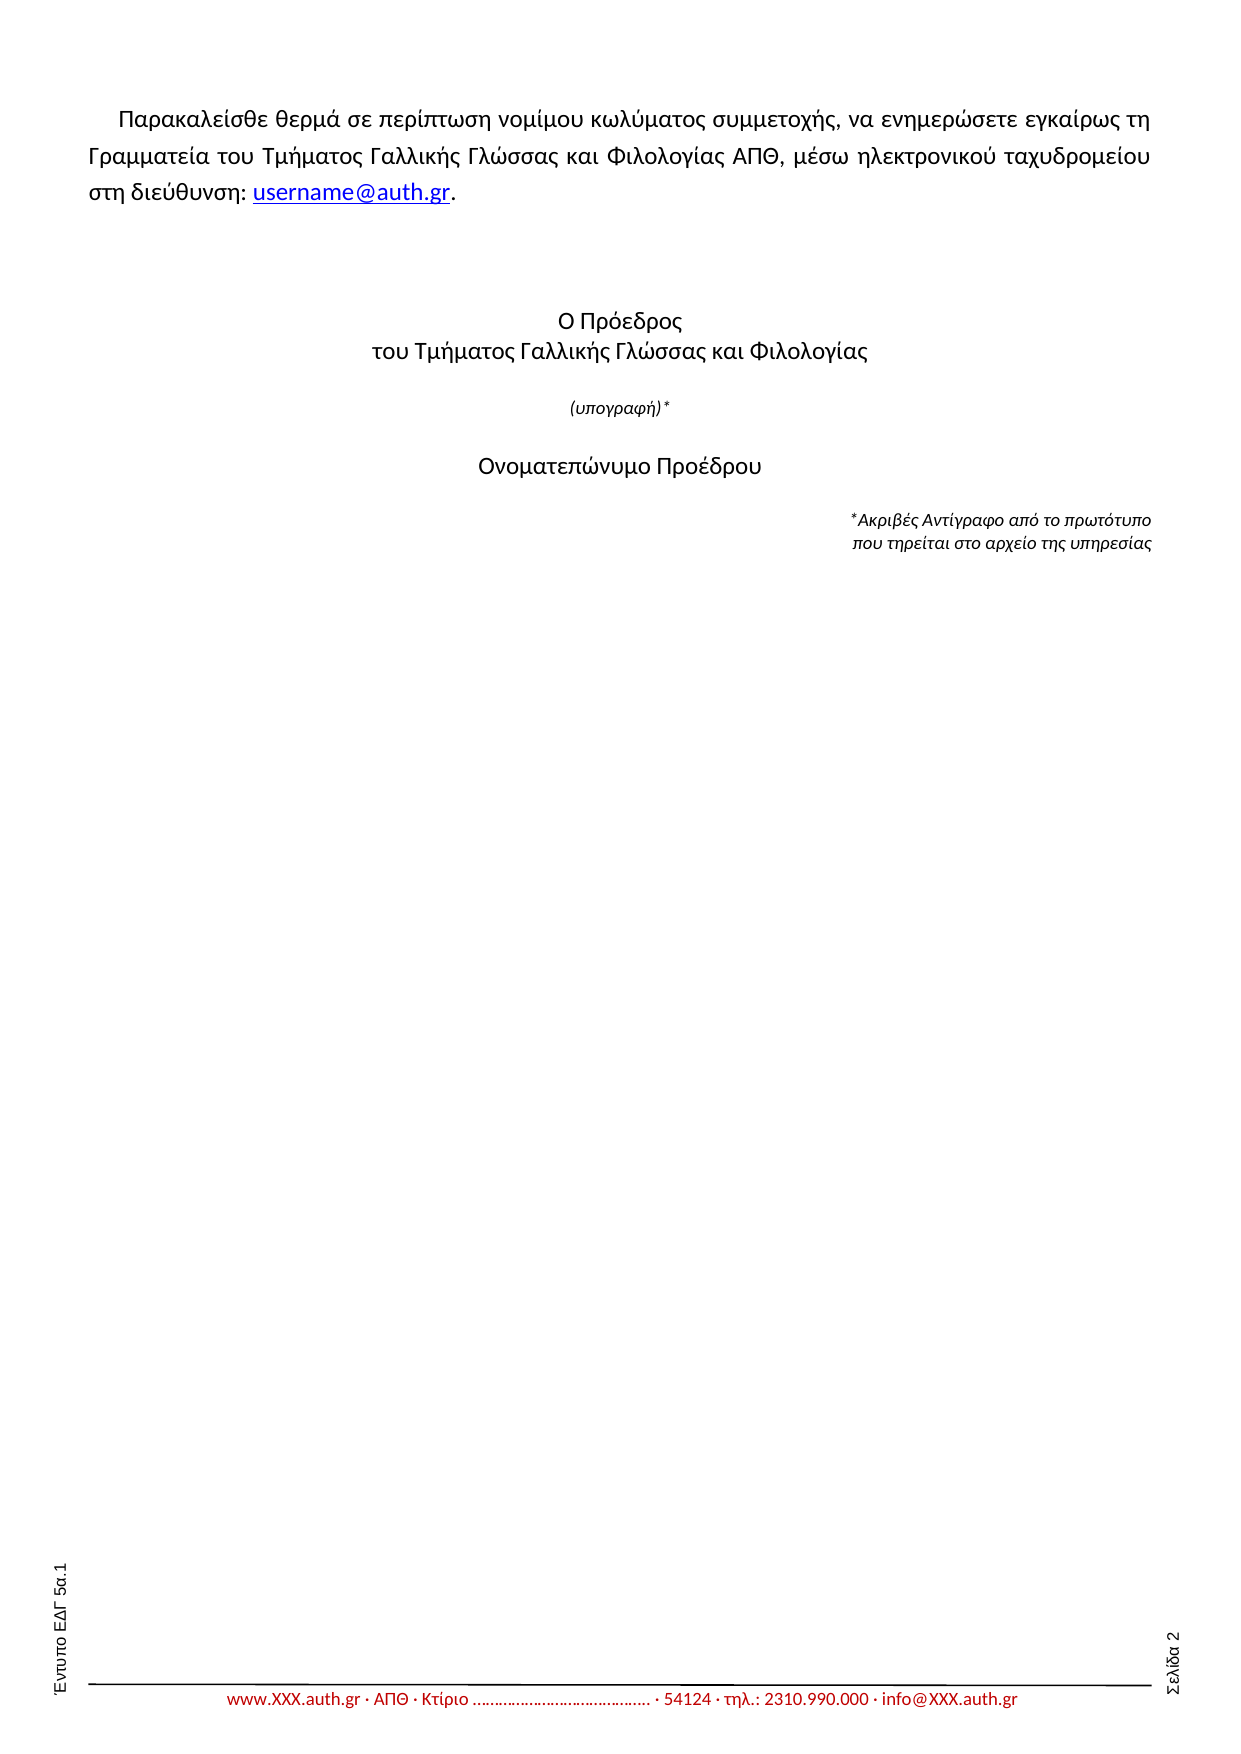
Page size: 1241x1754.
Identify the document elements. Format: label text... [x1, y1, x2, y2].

text Ονοματεπώνυμο Προέδρου [89, 450, 1152, 481]
text Ο Πρόεδρος [89, 305, 1152, 336]
text (υπογραφή)* [89, 397, 1152, 419]
text που τηρείται στο αρχείο της υπηρεσίας [89, 531, 1152, 554]
text Παρακαλείσθε θερμά σε περίπτωση νομίμου κωλύματος συμμετοχής, να ενημερώσετε εγκαίρως τη Γραμματεία του Τμήματος Γαλλικής Γλώσσας και Φιλολογίας ΑΠΘ, μέσω ηλεκτρονικού ταχυδρομείου στη διεύθυνση: username@auth.gr. [89, 103, 1152, 207]
text *Ακριβές Αντίγραφο από το πρωτότυπο [89, 508, 1152, 531]
text του Τμήματος Γαλλικής Γλώσσας και Φιλολογίας [89, 336, 1152, 366]
